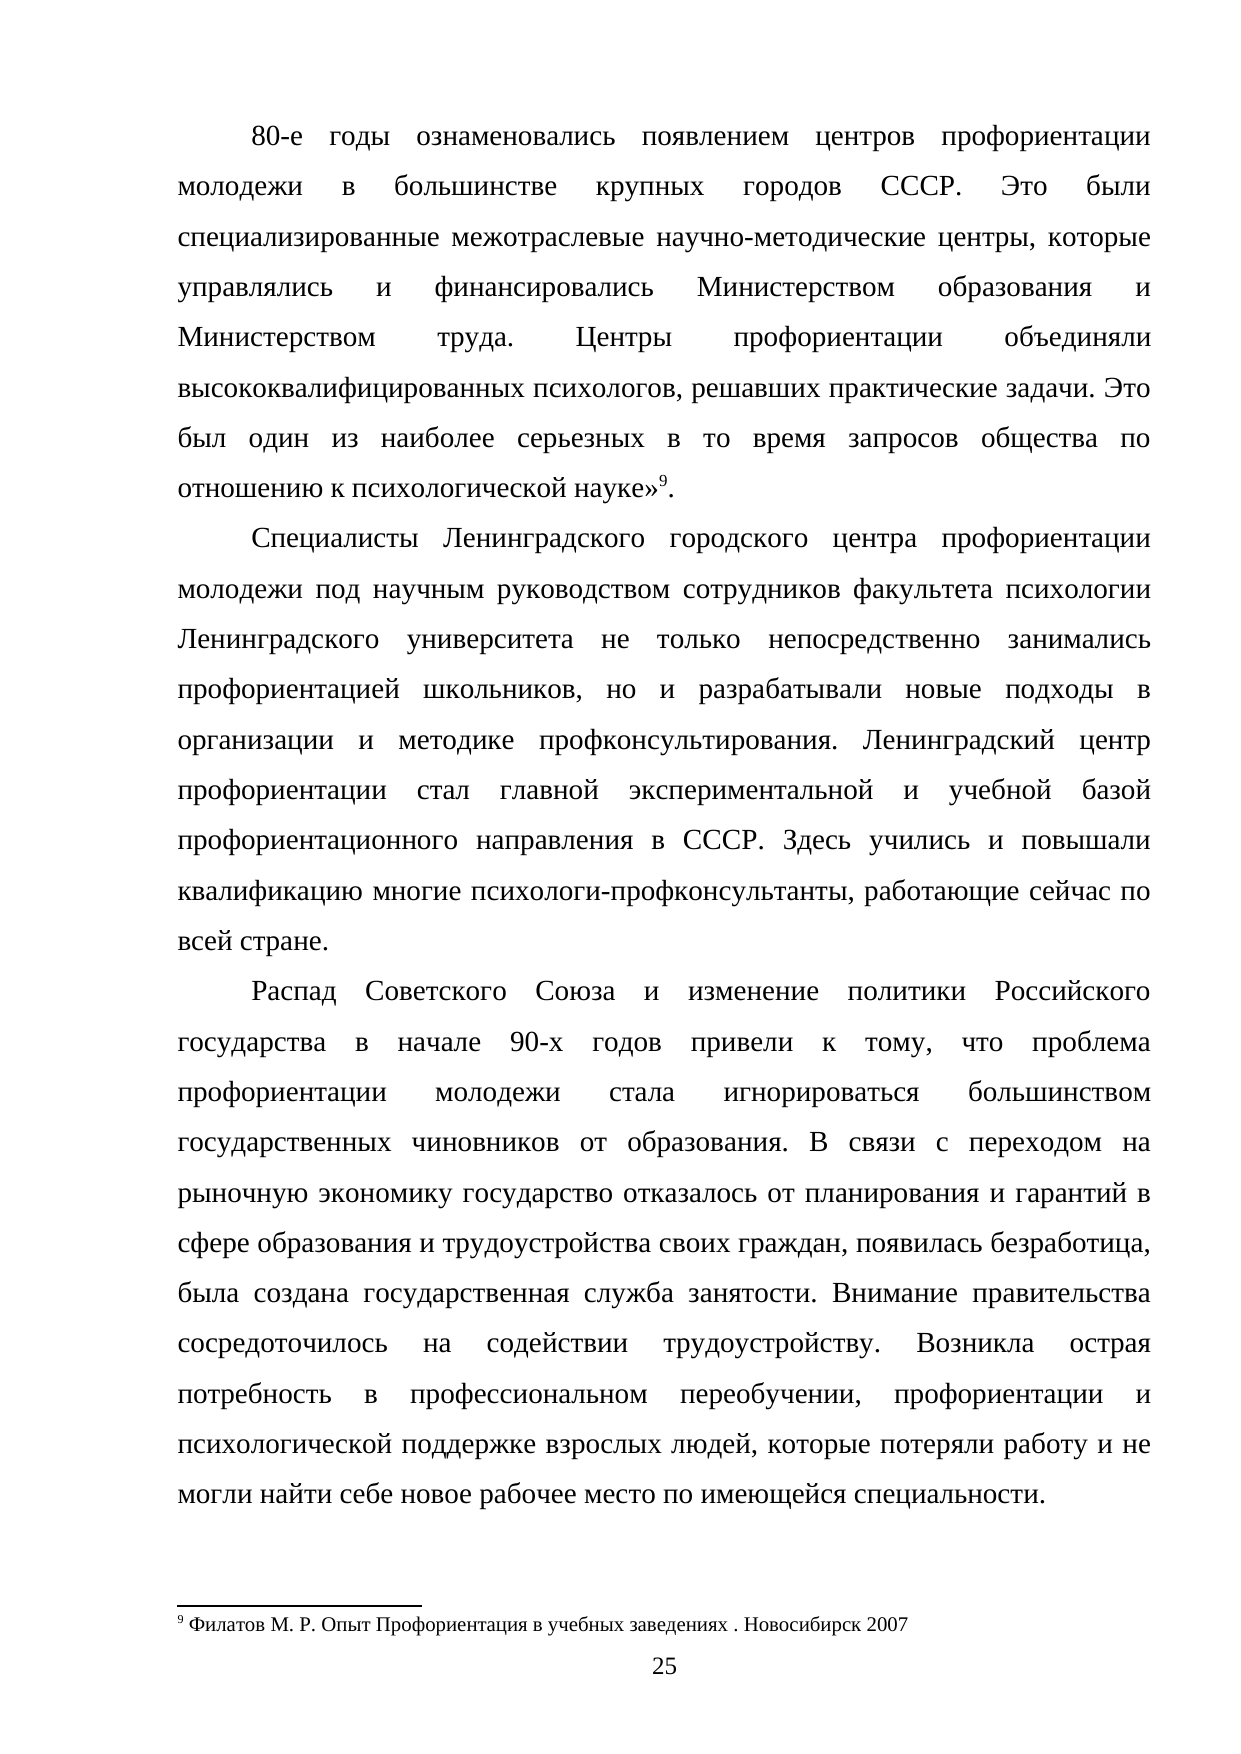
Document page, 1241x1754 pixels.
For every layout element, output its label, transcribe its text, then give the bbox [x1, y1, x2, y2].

text Специалисты Ленинградского городского центра профориентации молодежи под научным руководством сотрудников факультета психологии Ленинградского университета не только непосредственно занимались профориентацией школьников, но и разрабатывали новые подходы в организации и методике профконсультирования. Ленинградский центр профориентации стал главной экспериментальной и учебной базой профориентационного направления в СССР. Здесь учились и повышали квалификацию многие психологи-профконсультанты, работающие сейчас по всей стране. [177, 521, 1152, 957]
text Распад Советского Союза и изменение политики Российского государства в начале 90-х годов привели к тому, что проблема профориентации молодежи стала игнорироваться большинством государственных чиновников от образования. В связи с переходом на рыночную экономику государство отказалось от планирования и гарантий в сфере образования и трудоустройства своих граждан, появилась безработица, была создана государственная служба занятости. Внимание правительства сосредоточилось на содействии трудоустройству. Возникла острая потребность в профессиональном переобучении, профориентации и психологической поддержке взрослых людей, которые потеряли работу и не могли найти себе новое рабочее место по имеющейся специальности. [177, 973, 1152, 1510]
text 80-е годы ознаменовались появлением центров профориентации молодежи в большинстве крупных городов СССР. Это были специализированные межотраслевые научно-методические центры, которые управлялись и финансировались Министерством образования и Министерством труда. Центры профориентации объединяли высококвалифицированных психологов, решавших практические задачи. Это был один из наиболее серьезных в то время запросов общества по отношению к психологической науке». [177, 118, 1152, 504]
